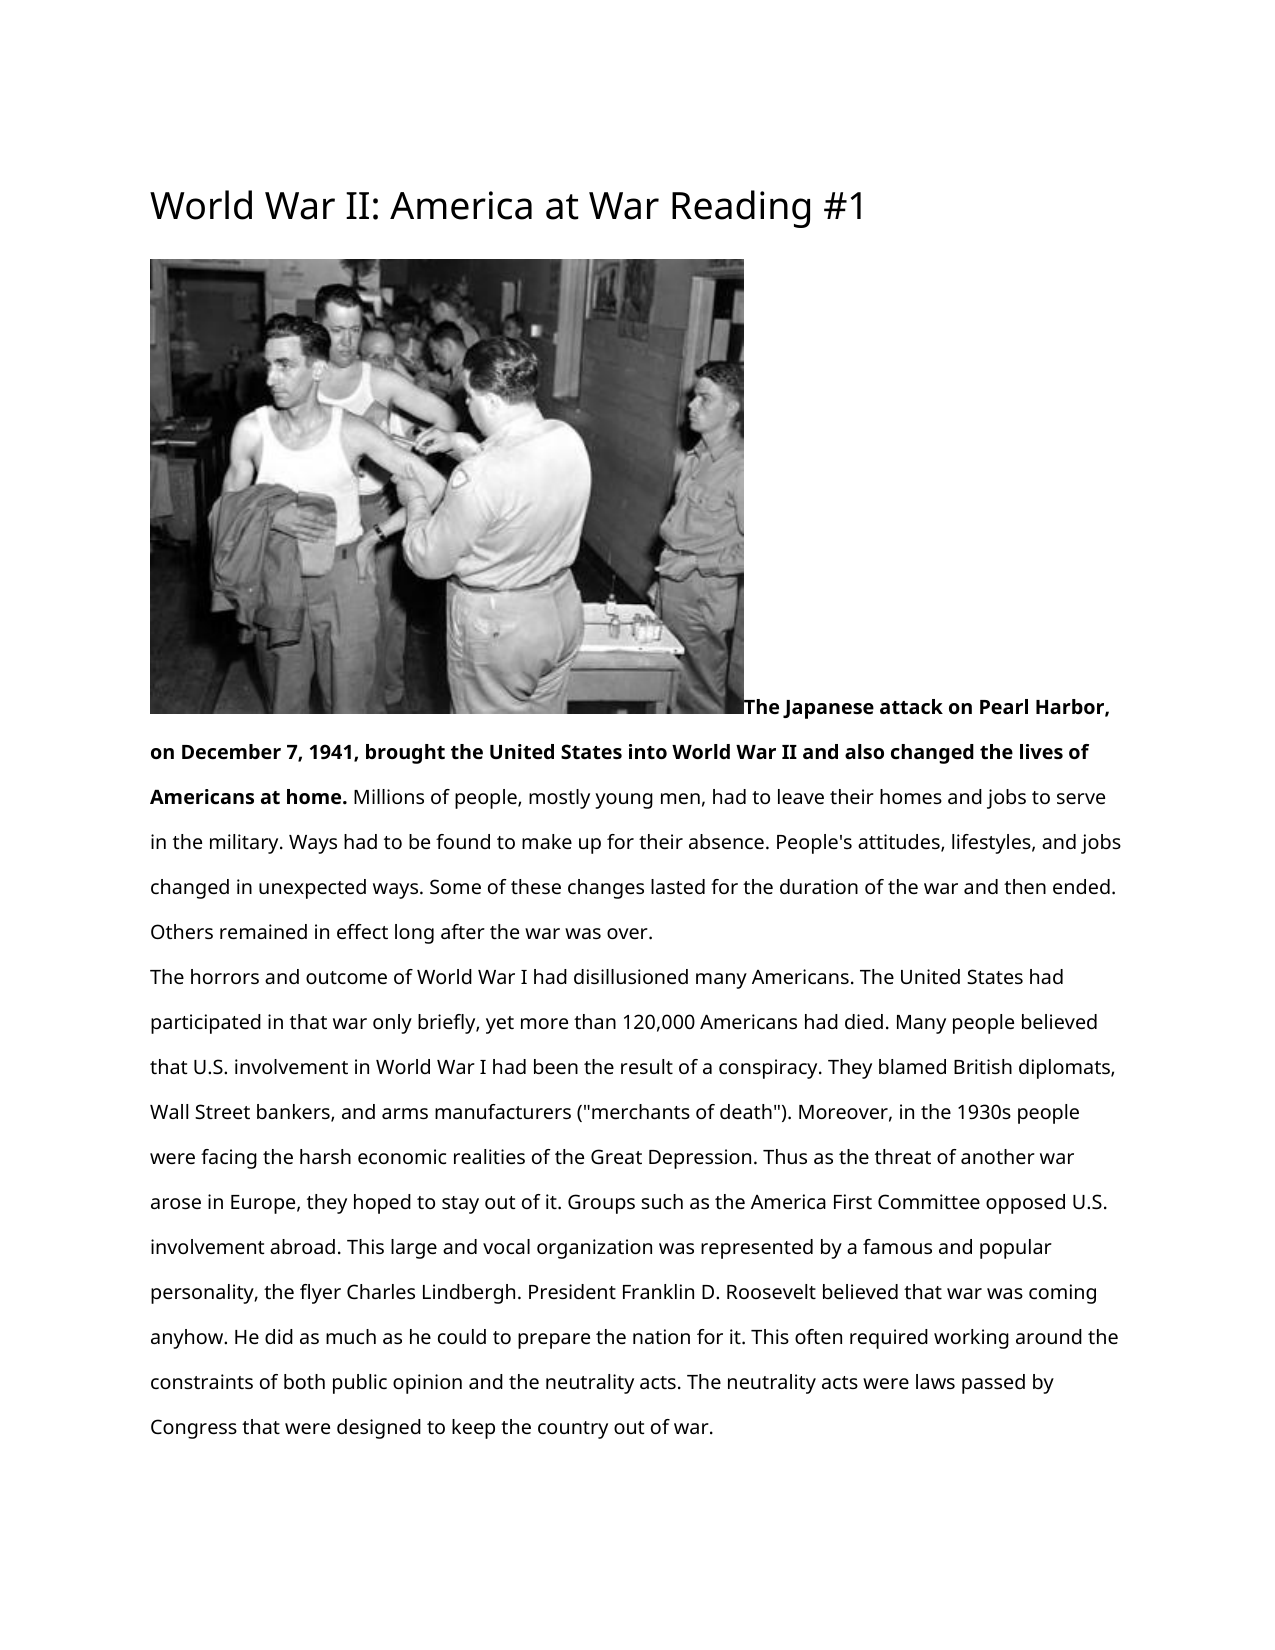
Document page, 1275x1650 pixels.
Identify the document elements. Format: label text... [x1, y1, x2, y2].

text The horrors and outcome of World War I had disillusioned many Americans. The United States had participated in that war only briefly, yet more than 120,000 Americans had died. Many people believed that U.S. involvement in World War I had been the result of a conspiracy. They blamed British diplomats, Wall Street bankers, and arms manufacturers ("merchants of death"). Moreover, in the 1930s people were facing the harsh economic realities of the Great Depression. Thus as the threat of another war arose in Europe, they hoped to stay out of it. Groups such as the America First Committee opposed U.S. involvement abroad. This large and vocal organization was represented by a famous and popular personality, the flyer Charles Lindbergh. President Franklin D. Roosevelt believed that war was coming anyhow. He did as much as he could to prepare the nation for it. This often required working around the constraints of both public opinion and the neutrality acts. The neutrality acts were laws passed by Congress that were designed to keep the country out of war. [150, 945, 1125, 1440]
text World War II: America at War Reading #1 [150, 179, 1125, 230]
picture [150, 259, 744, 714]
